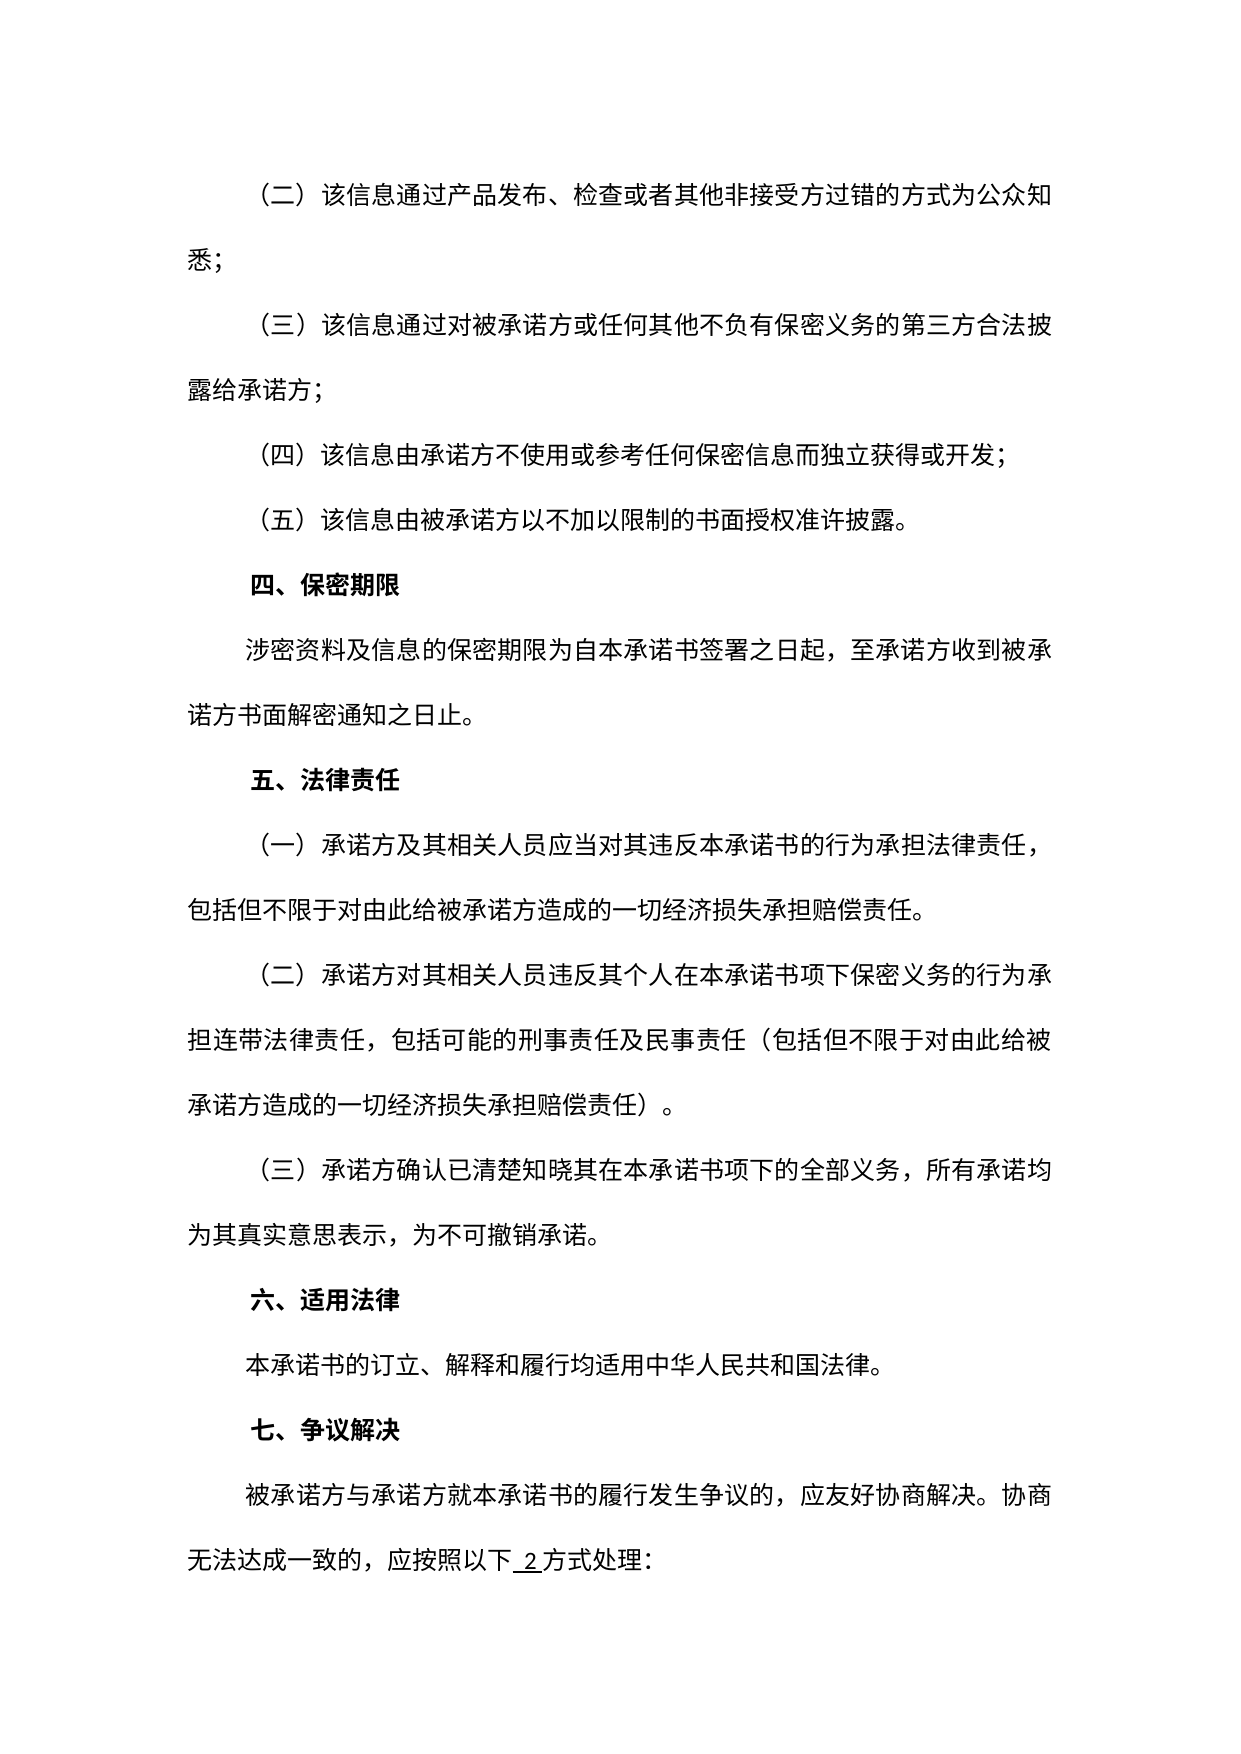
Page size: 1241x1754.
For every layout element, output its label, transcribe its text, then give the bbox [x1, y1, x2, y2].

text （一）承诺方及其相关人员应当对其违反本承诺书的行为承担法律责任，包括但不限于对由此给被承诺方造成的一切经济损失承担赔偿责任。 [187, 812, 1053, 942]
text （二）该信息通过产品发布、检查或者其他非接受方过错的方式为公众知悉； [187, 162, 1053, 292]
text 五、法律责任 [187, 747, 1053, 812]
text （三）承诺方确认已清楚知晓其在本承诺书项下的全部义务，所有承诺均为其真实意思表示，为不可撤销承诺。 [187, 1137, 1053, 1267]
text 六、适用法律 [187, 1267, 1053, 1332]
text 七、争议解决 [187, 1397, 1053, 1462]
text （五）该信息由被承诺方以不加以限制的书面授权准许披露。 [187, 487, 1053, 552]
text （四）该信息由承诺方不使用或参考任何保密信息而独立获得或开发； [187, 422, 1053, 487]
text 被承诺方与承诺方就本承诺书的履行发生争议的，应友好协商解决。协商无法达成一致的，应按照以下 2 方式处理： [187, 1462, 1053, 1592]
text （三）该信息通过对被承诺方或任何其他不负有保密义务的第三方合法披露给承诺方； [187, 292, 1053, 422]
text 四、保密期限 [187, 552, 1053, 617]
text 涉密资料及信息的保密期限为自本承诺书签署之日起，至承诺方收到被承诺方书面解密通知之日止。 [187, 617, 1053, 747]
text （二）承诺方对其相关人员违反其个人在本承诺书项下保密义务的行为承担连带法律责任，包括可能的刑事责任及民事责任（包括但不限于对由此给被承诺方造成的一切经济损失承担赔偿责任）。 [187, 942, 1053, 1137]
text 本承诺书的订立、解释和履行均适用中华人民共和国法律。 [187, 1332, 1053, 1397]
